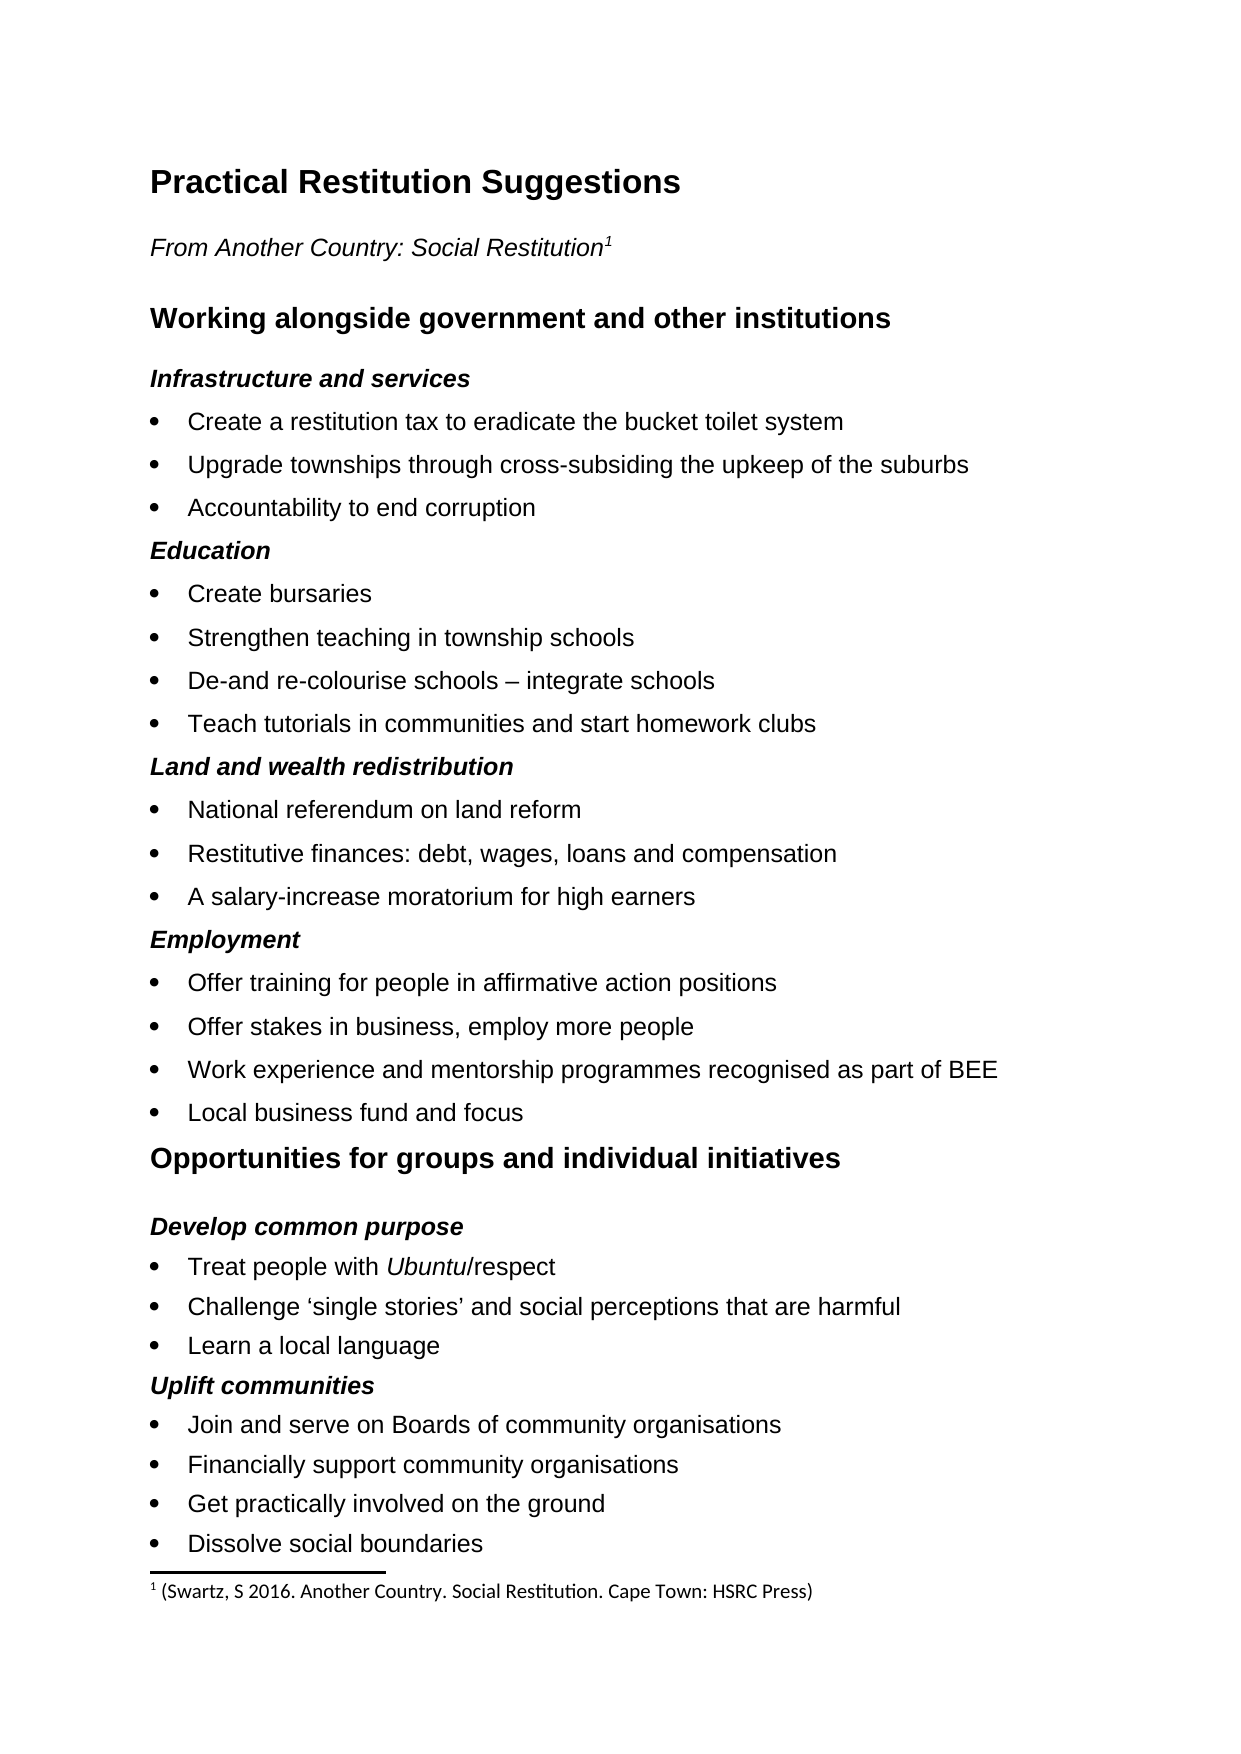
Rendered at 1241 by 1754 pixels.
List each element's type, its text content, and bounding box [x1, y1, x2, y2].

list Offer stakes in business, employ more people [150, 1012, 1090, 1040]
list Financially support community organisations [150, 1442, 1090, 1481]
list Local business fund and focus [150, 1098, 1090, 1127]
list Restitutive finances: debt, wages, loans and compensation [150, 839, 1090, 868]
list Offer training for people in affirmative action positions [150, 968, 1090, 997]
list Upgrade townships through cross-subsiding the upkeep of the suburbs [150, 450, 1090, 479]
text Education [150, 536, 1090, 565]
list Work experience and mentorship programmes recognised as part of BEE [150, 1055, 1090, 1084]
list De-and re-colourise schools – integrate schools [150, 666, 1090, 695]
list Teach tutorials in communities and start homework clubs [150, 709, 1090, 738]
text Employment [150, 925, 1090, 954]
text Land and wealth redistribution [150, 752, 1090, 781]
list Create bursaries [150, 579, 1090, 608]
list Accountability to end corruption [150, 493, 1090, 522]
list Treat people with Ubuntu/respect [150, 1244, 1090, 1283]
list Learn a local language [150, 1323, 1090, 1362]
text Working alongside government and other institutions [150, 301, 1090, 334]
list A salary-increase moratorium for high earners [150, 882, 1090, 911]
text Infrastructure and services [150, 363, 1090, 392]
text From Another Country: Social Restitution [150, 233, 1090, 261]
list Challenge ‘single stories’ and social perceptions that are harmful [150, 1283, 1090, 1323]
text Opportunities for groups and individual initiatives [150, 1141, 1090, 1175]
list Join and serve on Boards of community organisations [150, 1402, 1090, 1442]
list Create a restitution tax to eradicate the bucket toilet system [150, 407, 1090, 436]
text Practical Restitution Suggestions [150, 162, 1090, 201]
list Get practically involved on the ground [150, 1481, 1090, 1521]
text Uplift communities [150, 1362, 1090, 1402]
list Dissolve social boundaries [150, 1521, 1090, 1560]
list National referendum on land reform [150, 796, 1090, 824]
list Strengthen teaching in township schools [150, 623, 1090, 652]
text Develop common purpose [150, 1204, 1090, 1244]
